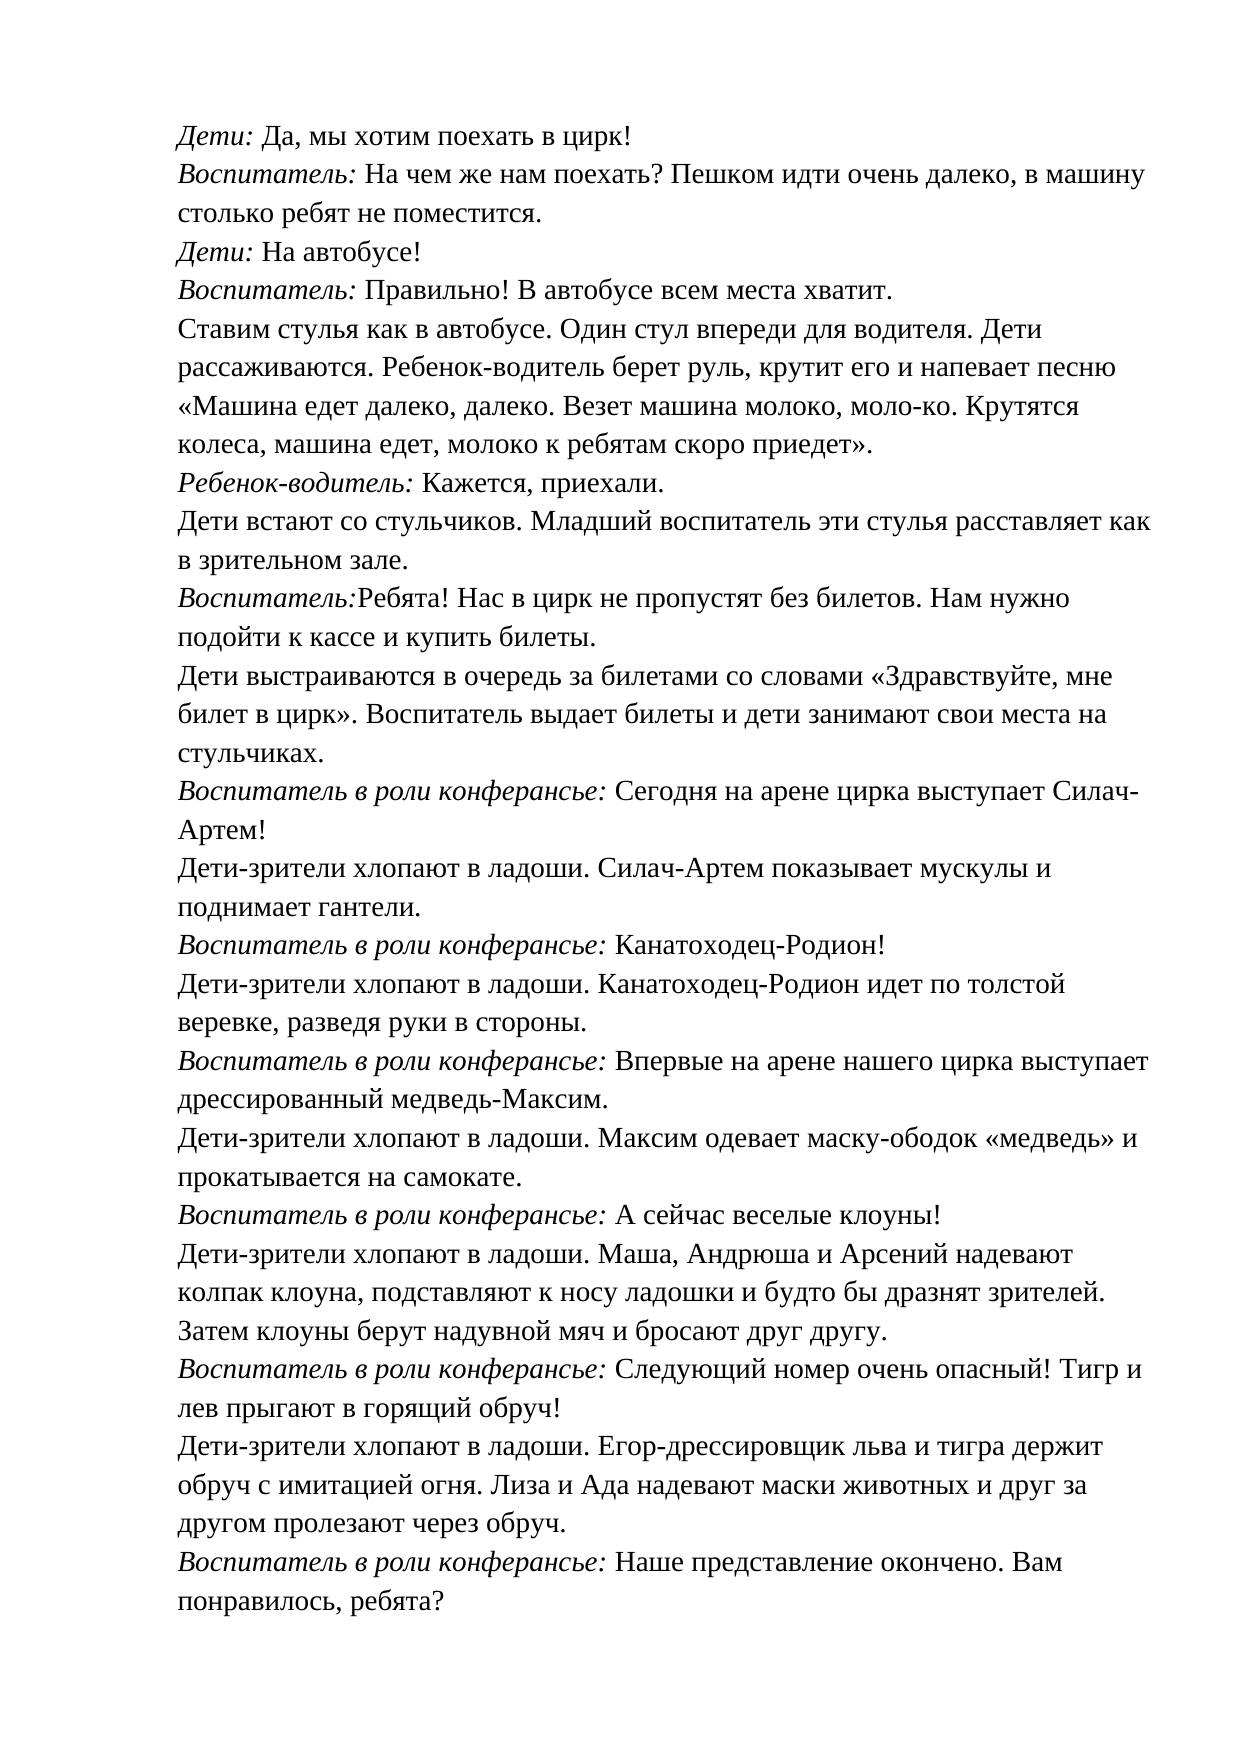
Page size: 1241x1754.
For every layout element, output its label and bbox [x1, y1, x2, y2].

text [177, 118, 1152, 1616]
